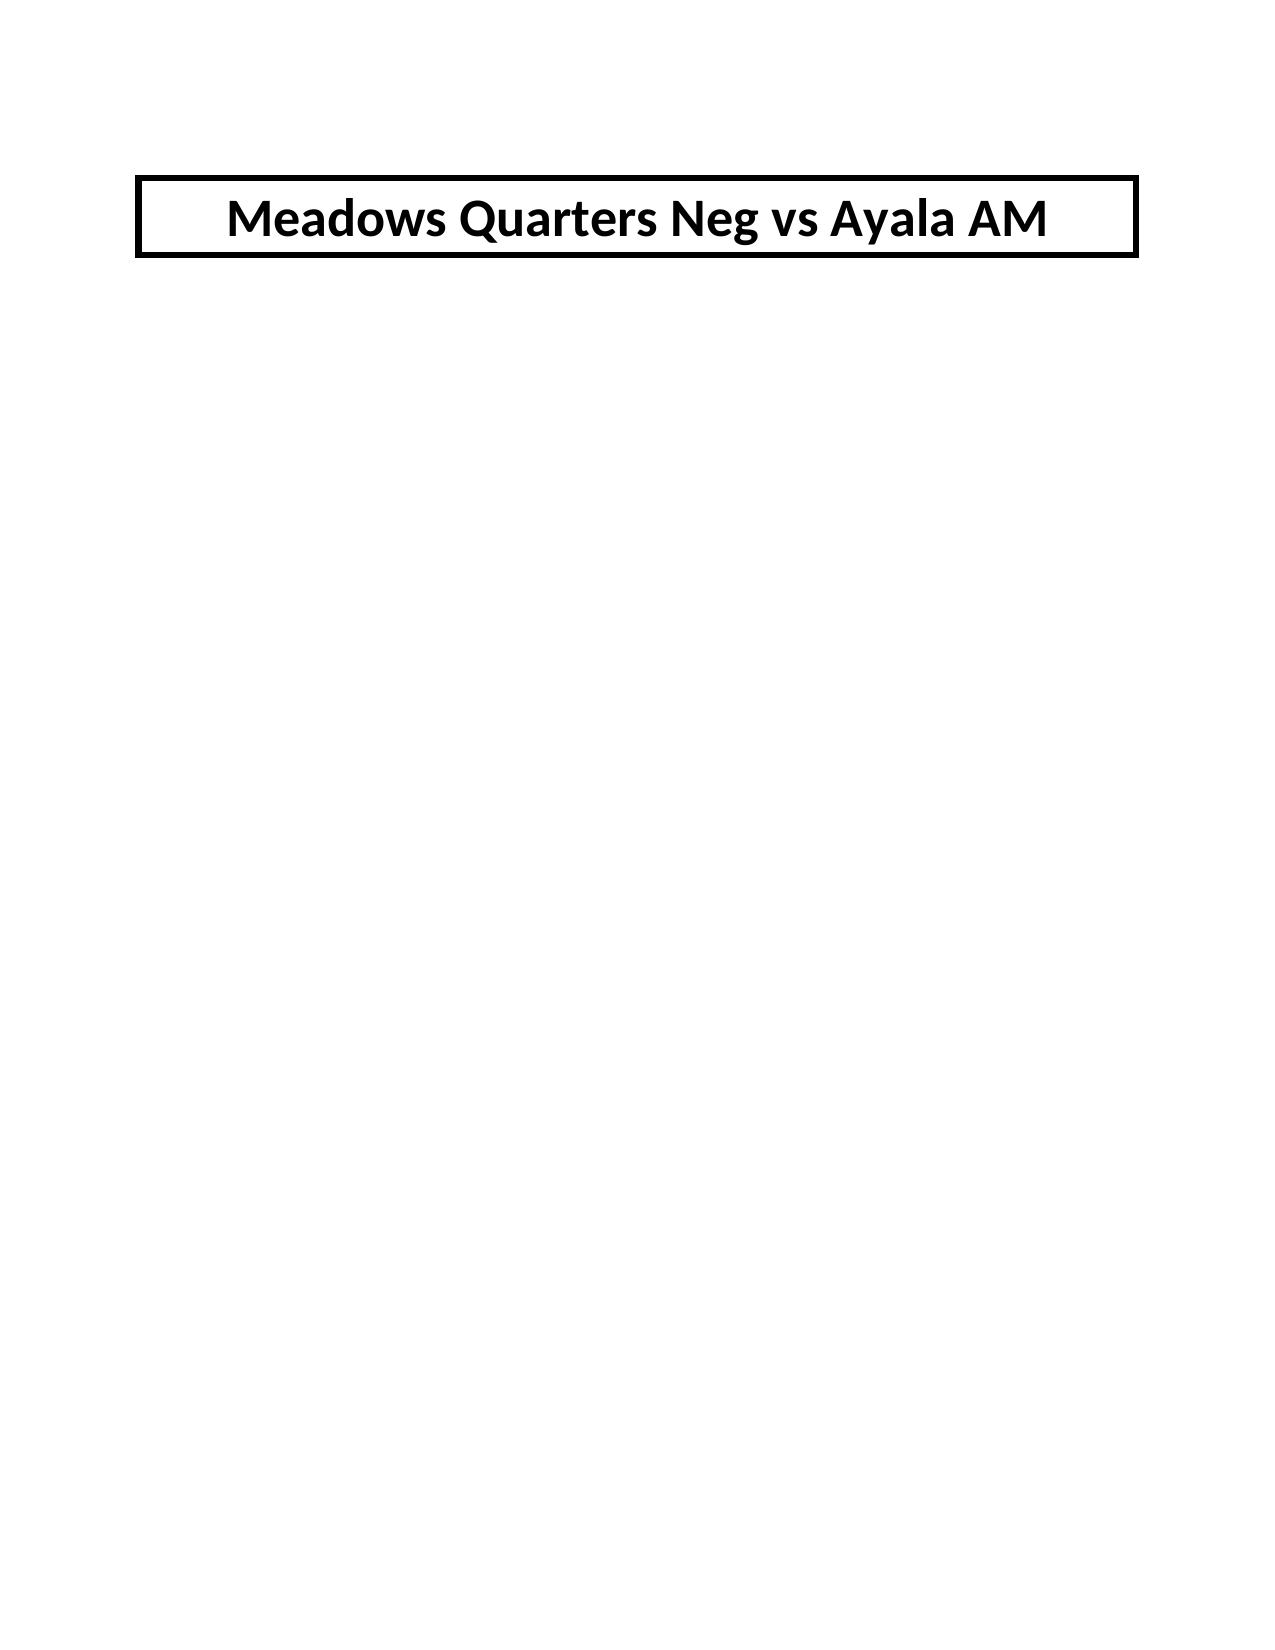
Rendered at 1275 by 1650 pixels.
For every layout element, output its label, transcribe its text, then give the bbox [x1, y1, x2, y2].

subtitle Meadows Quarters Neg vs Ayala AM [142, 181, 1133, 252]
